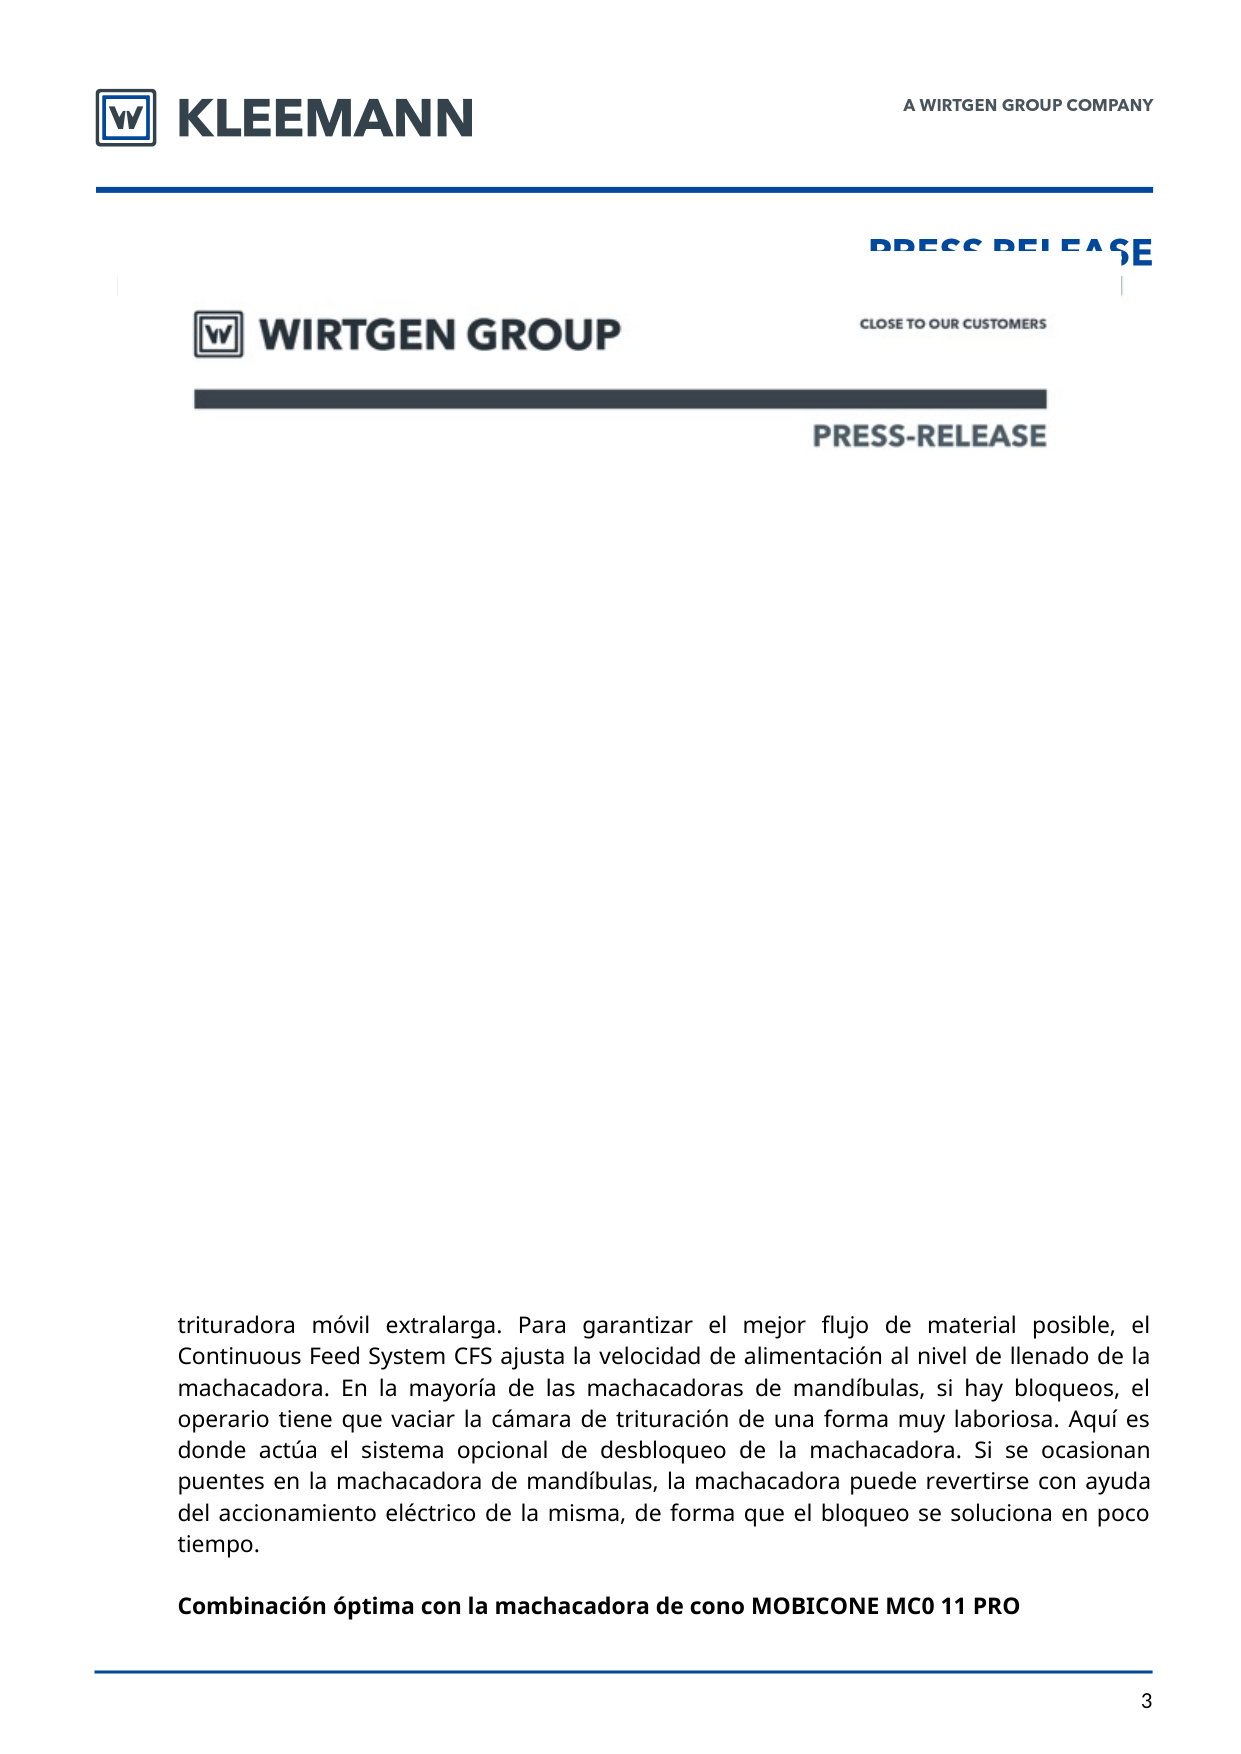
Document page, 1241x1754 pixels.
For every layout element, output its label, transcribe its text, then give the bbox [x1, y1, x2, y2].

picture [82, 1661, 1180, 1682]
text Combinación óptima con la machacadora de cono MOBICONE MC0 11 PRO [177, 1590, 1152, 1621]
picture [72, 73, 1172, 1309]
text Con un rendimiento por hora de hasta 650 toneladas, MOBICAT MC 120 Z PRO sorprende gracias a sus aplicaciones en piedra natural. La potente machacadora de mandíbulas, con abertura de alimentación de 1200 x 800 mm, viene equipada con una mandíbula trituradora móvil extralarga. Para garantizar el mejor flujo de material posible, el Continuous Feed System CFS ajusta la velocidad de alimentación al nivel de llenado de la machacadora. En la mayoría de las machacadoras de mandíbulas, si hay bloqueos, el operario tiene que vaciar la cámara de trituración de una forma muy laboriosa. Aquí es donde actúa el sistema opcional de desbloqueo de la machacadora. Si se ocasionan puentes en la machacadora de mandíbulas, la machacadora puede revertirse con ayuda del accionamiento eléctrico de la misma, de forma que el bloqueo se soluciona en poco tiempo. [177, 1309, 1152, 1559]
